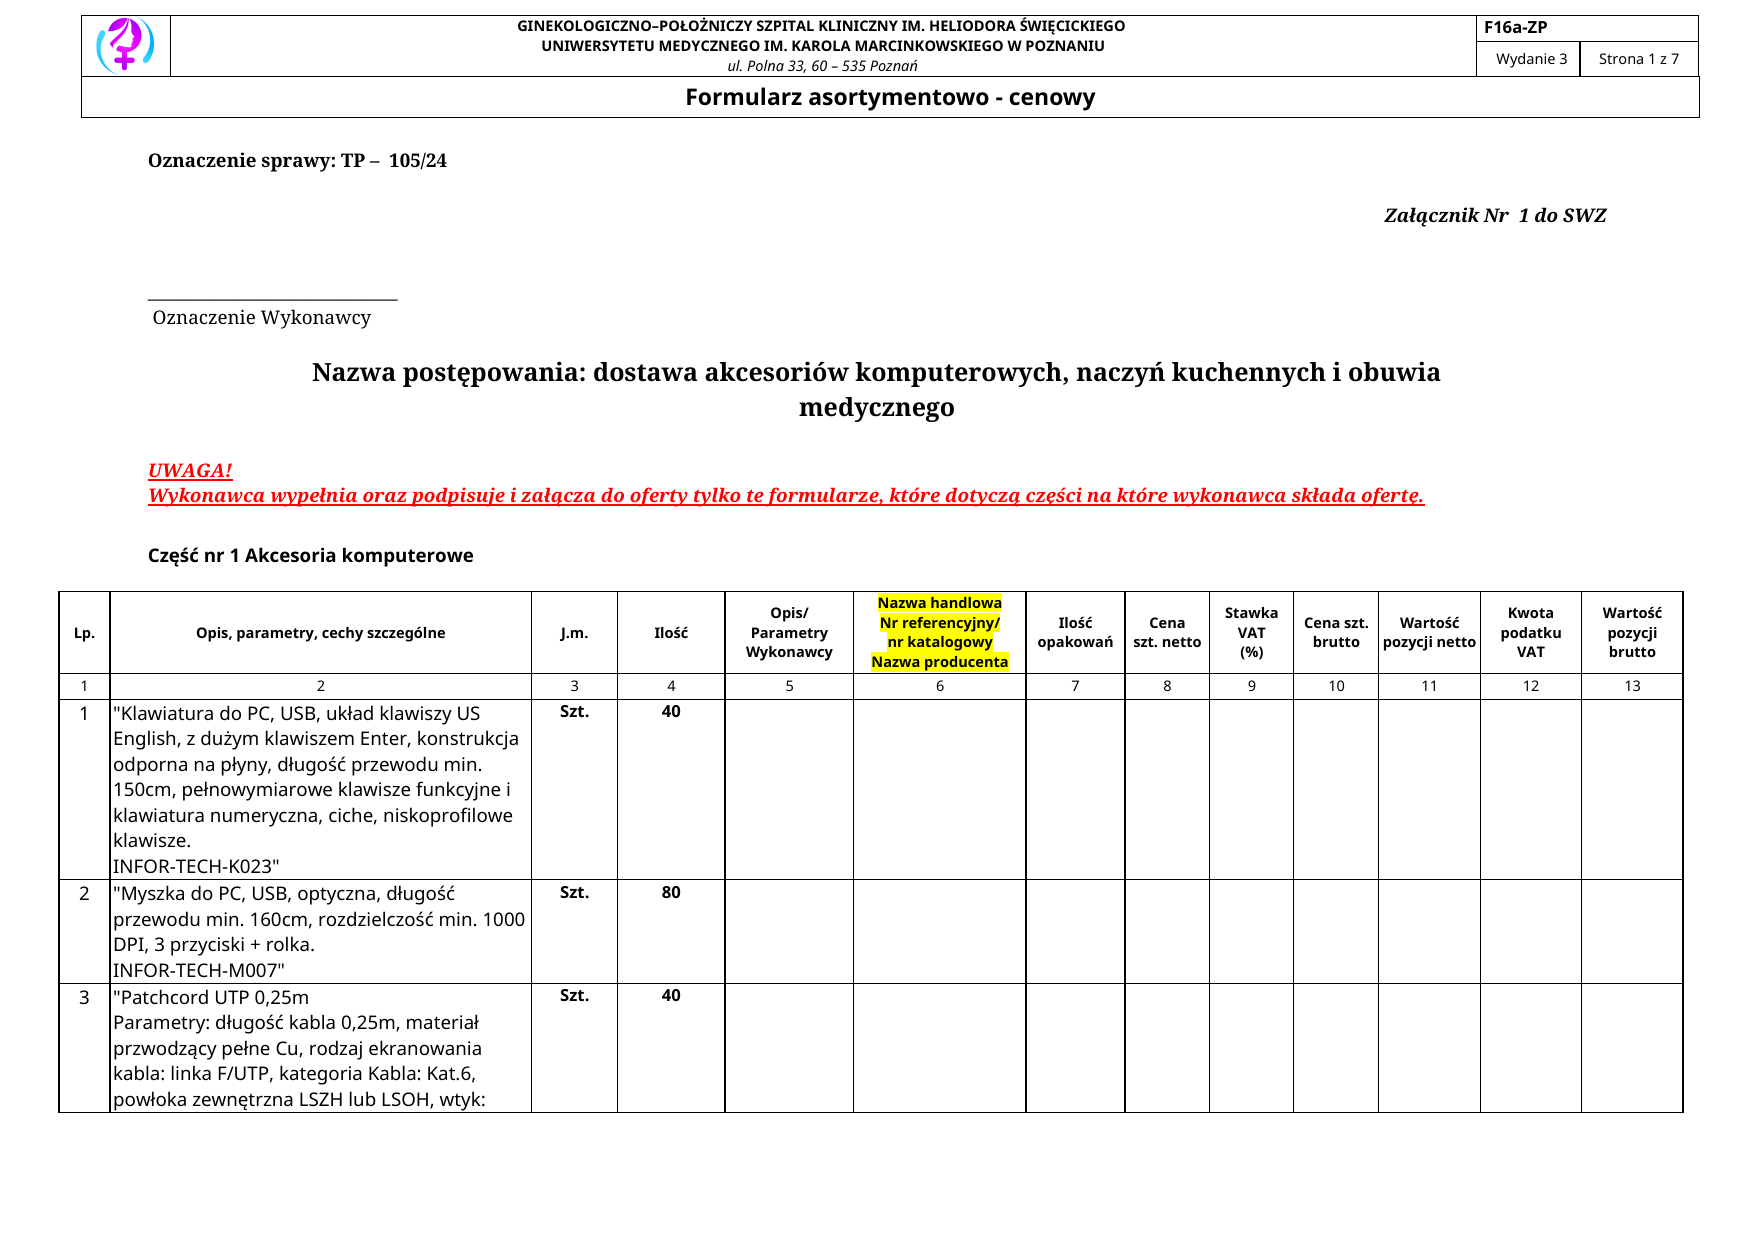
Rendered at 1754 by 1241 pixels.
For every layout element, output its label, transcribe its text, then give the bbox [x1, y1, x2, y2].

table_cell [1294, 700, 1378, 879]
table_header Opis, parametry, cechy szczególne [111, 592, 531, 672]
table_header Wartość pozycji brutto [1582, 592, 1682, 672]
table_header Cena szt. brutto [1294, 592, 1378, 672]
table_cell [854, 880, 1025, 982]
text medycznego [148, 389, 1606, 423]
table_cell [1582, 880, 1682, 982]
table_cell [1027, 880, 1124, 982]
table_cell 4 [618, 674, 724, 698]
table_cell [1582, 700, 1682, 879]
table_cell [1294, 880, 1378, 982]
text _____________________________ [148, 278, 1606, 304]
text Załącznik Nr 1 do SWZ [738, 202, 1606, 227]
table_cell [1481, 700, 1581, 879]
table_cell [1379, 984, 1480, 1112]
table_header J.m. [532, 592, 617, 672]
table_cell [1294, 984, 1378, 1112]
table_cell [726, 700, 853, 879]
table_cell [1379, 700, 1480, 879]
table_cell [1126, 984, 1209, 1112]
table_cell 1 [60, 674, 109, 698]
table_header Stawka VAT (%) [1210, 592, 1293, 672]
table_cell [726, 984, 853, 1112]
table_cell [1126, 880, 1209, 982]
table_cell [1481, 984, 1581, 1112]
text Wykonawca wypełnia oraz podpisuje i załącza do oferty tylko te formularze, które dotyczą części na które wykonawca składa ofertę. [148, 483, 1606, 508]
table_cell [1027, 984, 1124, 1112]
picture [96, 16, 156, 75]
table_cell 9 [1210, 674, 1293, 698]
table_cell [1210, 880, 1293, 982]
table_header Kwota podatku VAT [1481, 592, 1581, 672]
text Oznaczenie Wykonawcy [148, 304, 1606, 329]
table_header Ilość [618, 592, 724, 672]
table_cell 80 [618, 880, 724, 982]
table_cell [111, 984, 531, 1112]
table_cell [854, 984, 1025, 1112]
table_cell [1210, 700, 1293, 879]
table_cell [1210, 984, 1293, 1112]
table_cell Szt. [532, 984, 617, 1112]
table_cell [1379, 880, 1480, 982]
text Oznaczenie sprawy: TP – 105/24 [148, 148, 1606, 173]
table_cell 1 [60, 700, 109, 879]
table_cell [1582, 984, 1682, 1112]
table_header Wartość pozycji netto [1379, 592, 1480, 672]
table_cell 3 [60, 984, 109, 1112]
table_cell 5 [726, 674, 853, 698]
table_cell Szt. [532, 700, 617, 879]
table_cell 13 [1582, 674, 1682, 698]
table_cell 40 [618, 700, 724, 879]
text UWAGA! [148, 457, 1606, 483]
table_header Nazwa handlowa Nr referencyjny/ nr katalogowy Nazwa producenta [854, 592, 1025, 672]
table_cell 3 [532, 674, 617, 698]
table_cell "Myszka do PC, USB, optyczna, długość przewodu min. 160cm, rozdzielczość min. 1000 DPI, 3 przyciski + rolka. INFOR-TECH-M007" [111, 880, 531, 982]
table_header Opis/ Parametry Wykonawcy [726, 592, 853, 672]
table_cell "Klawiatura do PC, USB, układ klawiszy US English, z dużym klawiszem Enter, konstrukcja odporna na płyny, długość przewodu min. 150cm, pełnowymiarowe klawisze funkcyjne i klawiatura numeryczna, ciche, niskoprofilowe klawisze. INFOR-TECH-K023" [111, 700, 531, 879]
table_cell 2 [111, 674, 531, 698]
table_cell 6 [854, 674, 1025, 698]
text Część nr 1 Akcesoria komputerowe [148, 542, 1606, 568]
table_header Lp. [60, 592, 109, 672]
table_cell 12 [1481, 674, 1581, 698]
table_cell 7 [1027, 674, 1124, 698]
table_cell 8 [1126, 674, 1209, 698]
table_cell [854, 700, 1025, 879]
table_cell 40 [618, 984, 724, 1112]
table_cell [1027, 700, 1124, 879]
table_cell 11 [1379, 674, 1480, 698]
table_cell [1126, 700, 1209, 879]
table_header Cena szt. netto [1126, 592, 1209, 672]
table_cell [1481, 880, 1581, 982]
table_cell [726, 880, 853, 982]
table_cell 10 [1294, 674, 1378, 698]
table_cell Szt. [532, 880, 617, 982]
text Nazwa postępowania: dostawa akcesoriów komputerowych, naczyń kuchennych i obuwia [148, 355, 1606, 389]
table_cell 2 [60, 880, 109, 982]
table_header Ilość opakowań [1027, 592, 1124, 672]
